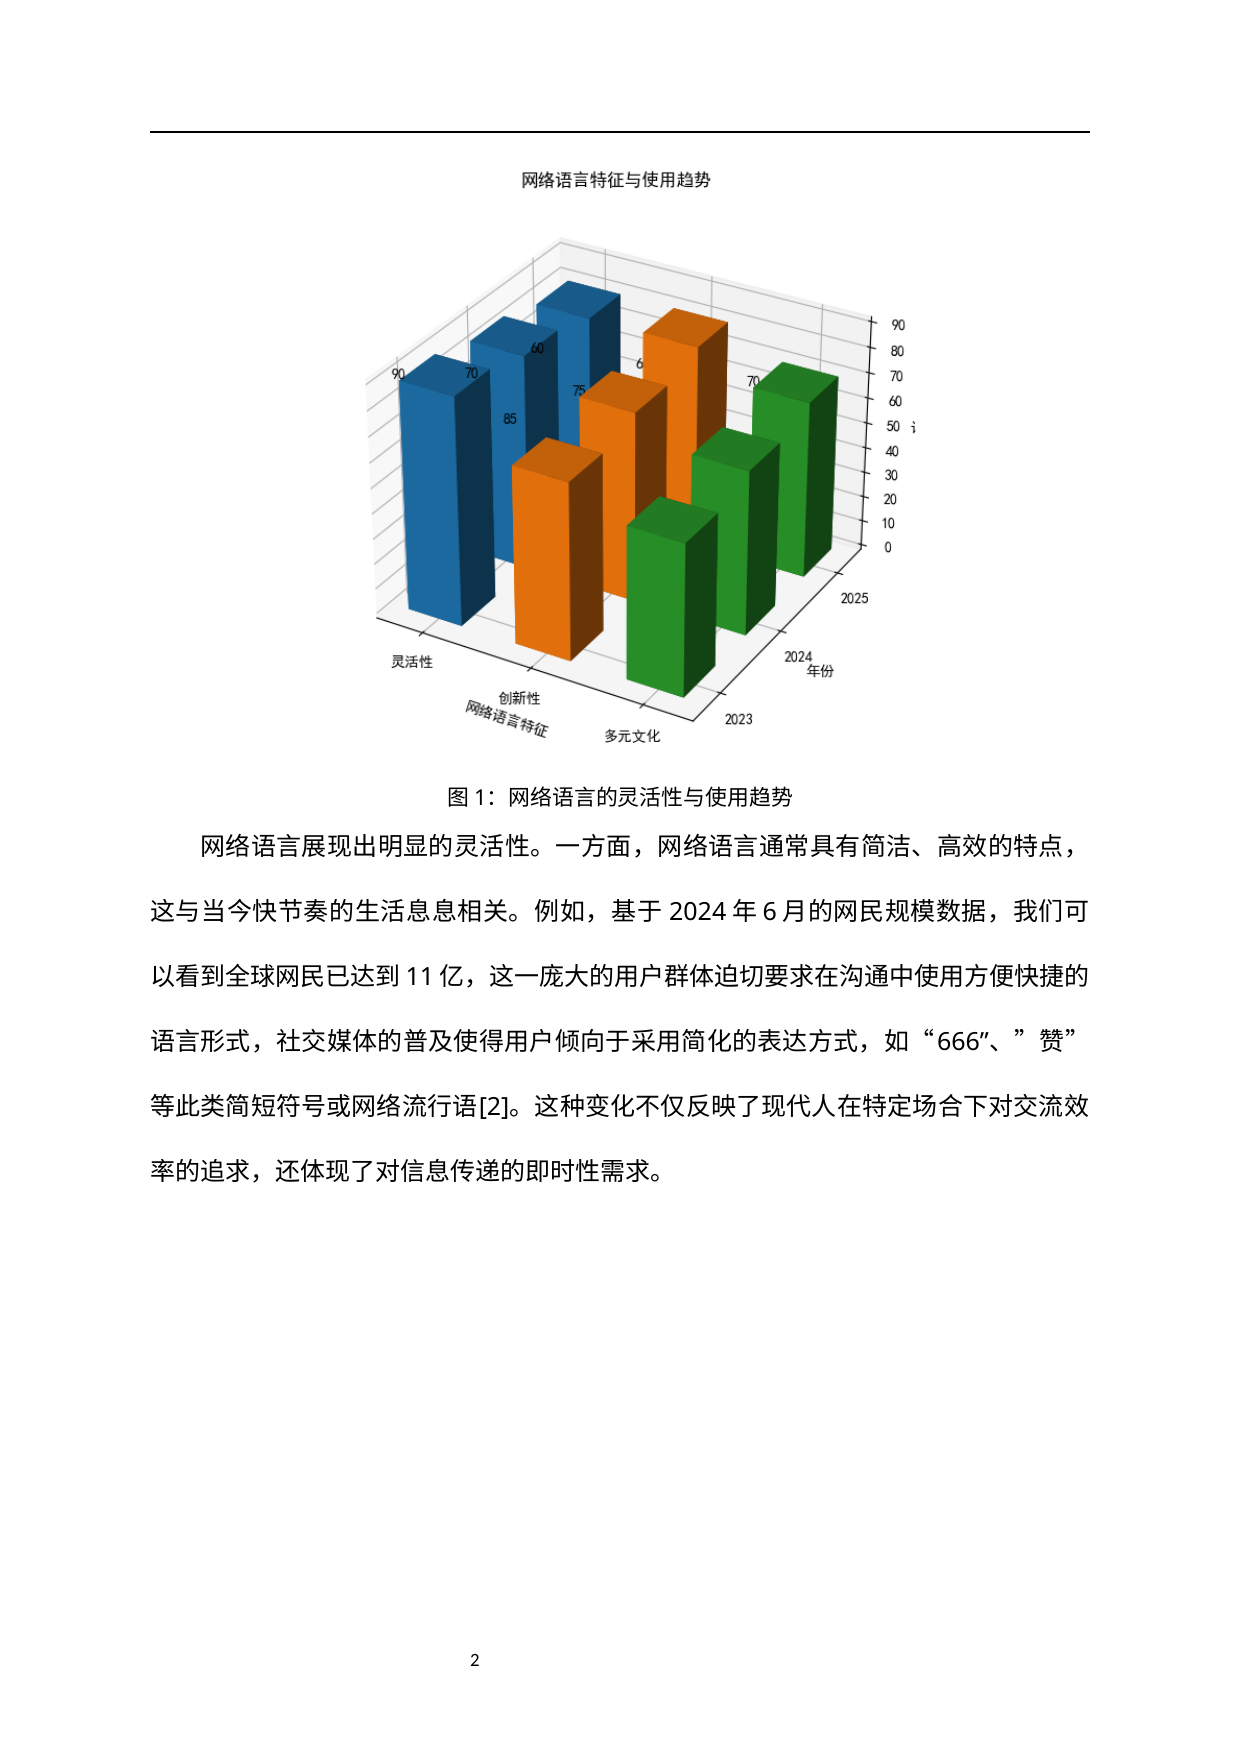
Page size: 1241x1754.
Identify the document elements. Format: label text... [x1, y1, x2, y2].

picture [325, 162, 916, 767]
text 网络语言展现出明显的灵活性。一方面，网络语言通常具有简洁、高效的特点，这与当今快节奏的生活息息相关。例如，基于2024年6月的网民规模数据，我们可以看到全球网民已达到11亿，这一庞大的用户群体迫切要求在沟通中使用方便快捷的语言形式，社交媒体的普及使得用户倾向于采用简化的表达方式，如“666”、”赞”等此类简短符号或网络流行语[2]。这种变化不仅反映了现代人在特定场合下对交流效率的追求，还体现了对信息传递的即时性需求。 [150, 812, 1090, 1202]
text 图1：网络语言的灵活性与使用趋势 [150, 779, 1090, 812]
